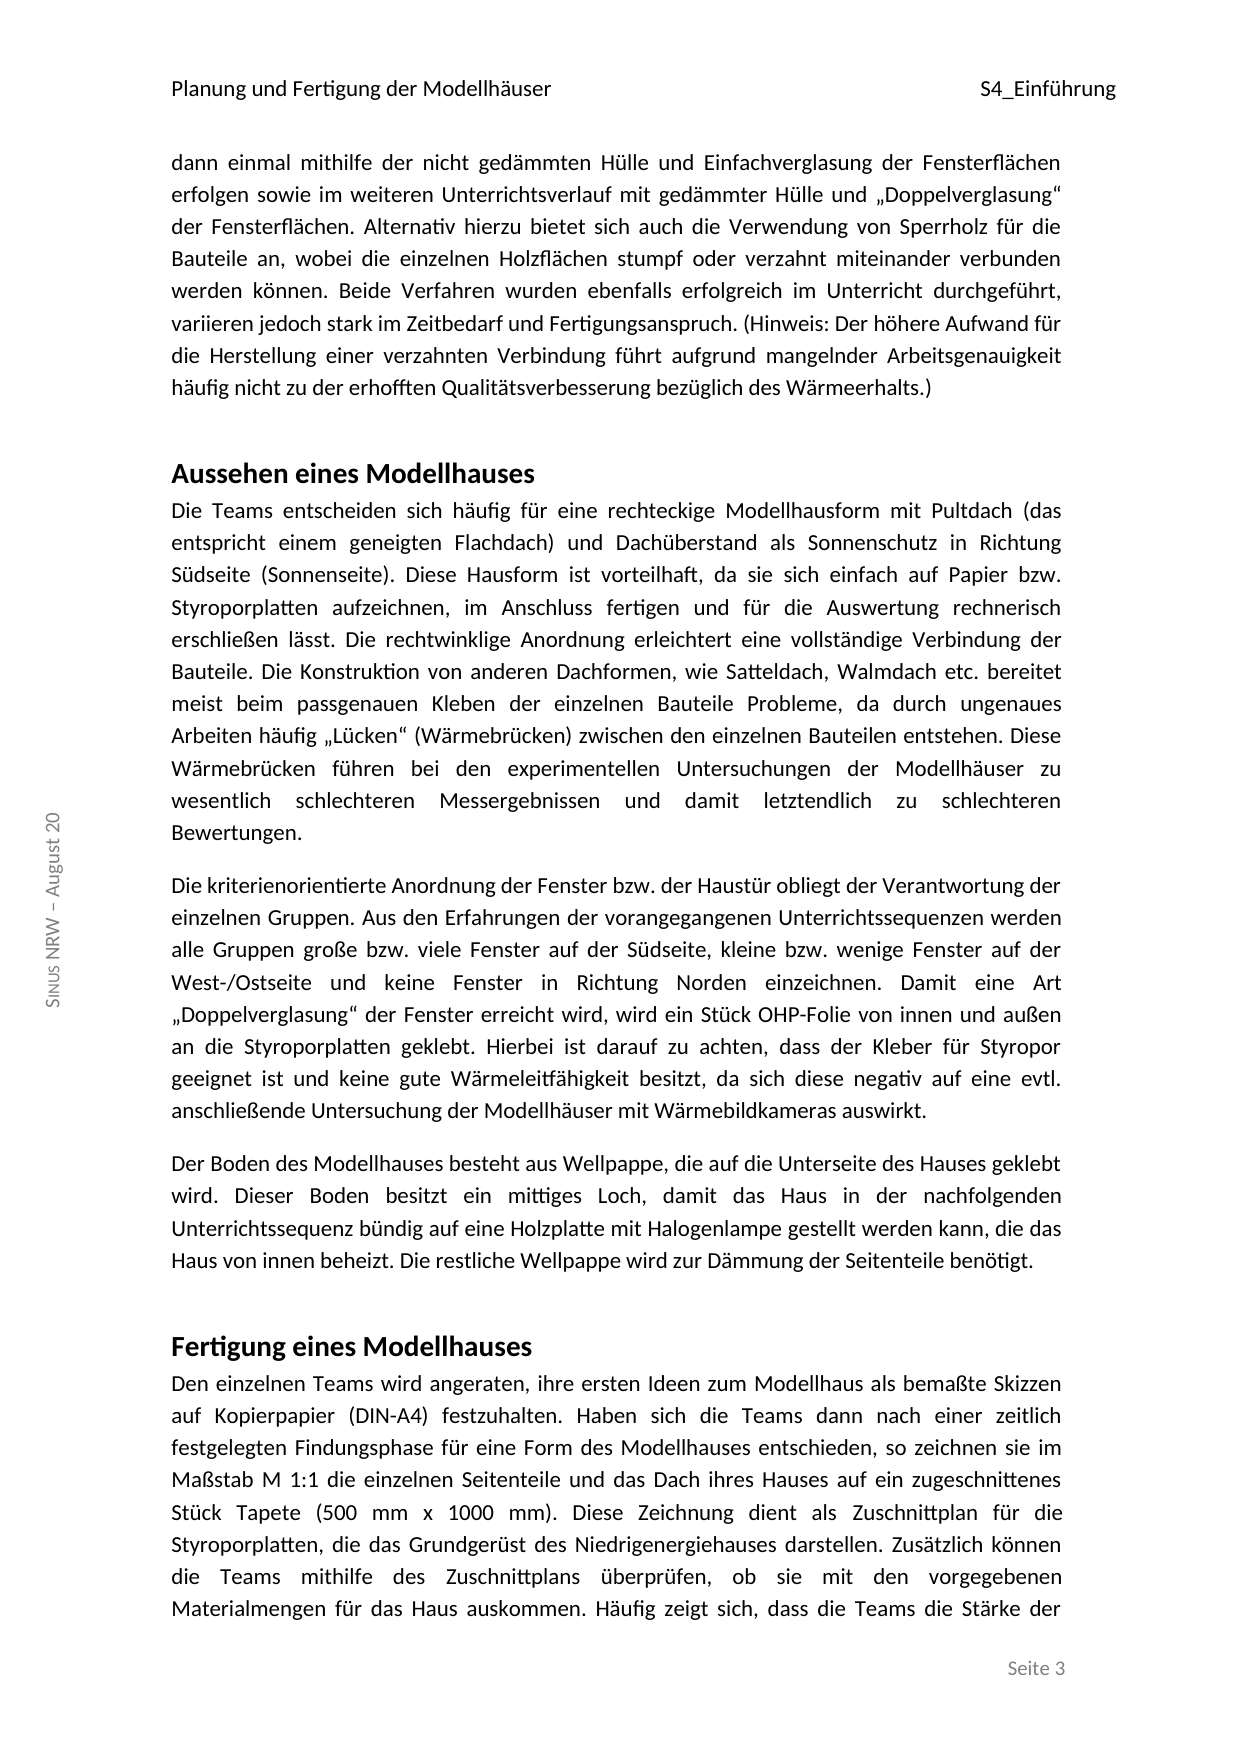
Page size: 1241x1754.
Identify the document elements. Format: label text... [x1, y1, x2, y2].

text Die kriterienorientierte Anordnung der Fenster bzw. der Haustür obliegt der Verantwortung der einzelnen Gruppen. Aus den Erfahrungen der vorangegangenen Unterrichtssequenzen werden alle Gruppen große bzw. viele Fenster auf der Südseite, kleine bzw. wenige Fenster auf der West-/Ostseite und keine Fenster in Richtung Norden einzeichnen. Damit eine Art „Doppelverglasung“ der Fenster erreicht wird, wird ein Stück OHP-Folie von innen und außen an die Styroporplatten geklebt. Hierbei ist darauf zu achten, dass der Kleber für Styropor geeignet ist und keine gute Wärmeleitfähigkeit besitzt, da sich diese negativ auf eine evtl. anschließende Untersuchung der Modellhäuser mit Wärmebildkameras auswirkt. [171, 871, 1063, 1124]
text Der Boden des Modellhauses besteht aus Wellpappe, die auf die Unterseite des Hauses geklebt wird. Dieser Boden besitzt ein mittiges Loch, damit das Haus in der nachfolgenden Unterrichtssequenz bündig auf eine Holzplatte mit Halogenlampe gestellt werden kann, die das Haus von innen beheizt. Die restliche Wellpappe wird zur Dämmung der Seitenteile benötigt. [171, 1149, 1063, 1274]
subtitle Aussehen eines Modellhauses [171, 455, 1063, 491]
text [171, 148, 1063, 401]
subtitle Fertigung eines Modellhauses [171, 1328, 1063, 1364]
text Die Teams entscheiden sich häufig für eine rechteckige Modellhausform mit Pultdach (das entspricht einem geneigten Flachdach) und Dachüberstand als Sonnenschutz in Richtung Südseite (Sonnenseite). Diese Hausform ist vorteilhaft, da sie sich einfach auf Papier bzw. Styroporplatten aufzeichnen, im Anschluss fertigen und für die Auswertung rechnerisch erschließen lässt. Die rechtwinklige Anordnung erleichtert eine vollständige Verbindung der Bauteile. Die Konstruktion von anderen Dachformen, wie Satteldach, Walmdach etc. bereitet meist beim passgenauen Kleben der einzelnen Bauteile Probleme, da durch ungenaues Arbeiten häufig „Lücken“ (Wärmebrücken) zwischen den einzelnen Bauteilen entstehen. Diese Wärmebrücken führen bei den experimentellen Untersuchungen der Modellhäuser zu wesentlich schlechteren Messergebnissen und damit letztendlich zu schlechteren Bewertungen. [171, 496, 1063, 846]
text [171, 1369, 1063, 1622]
